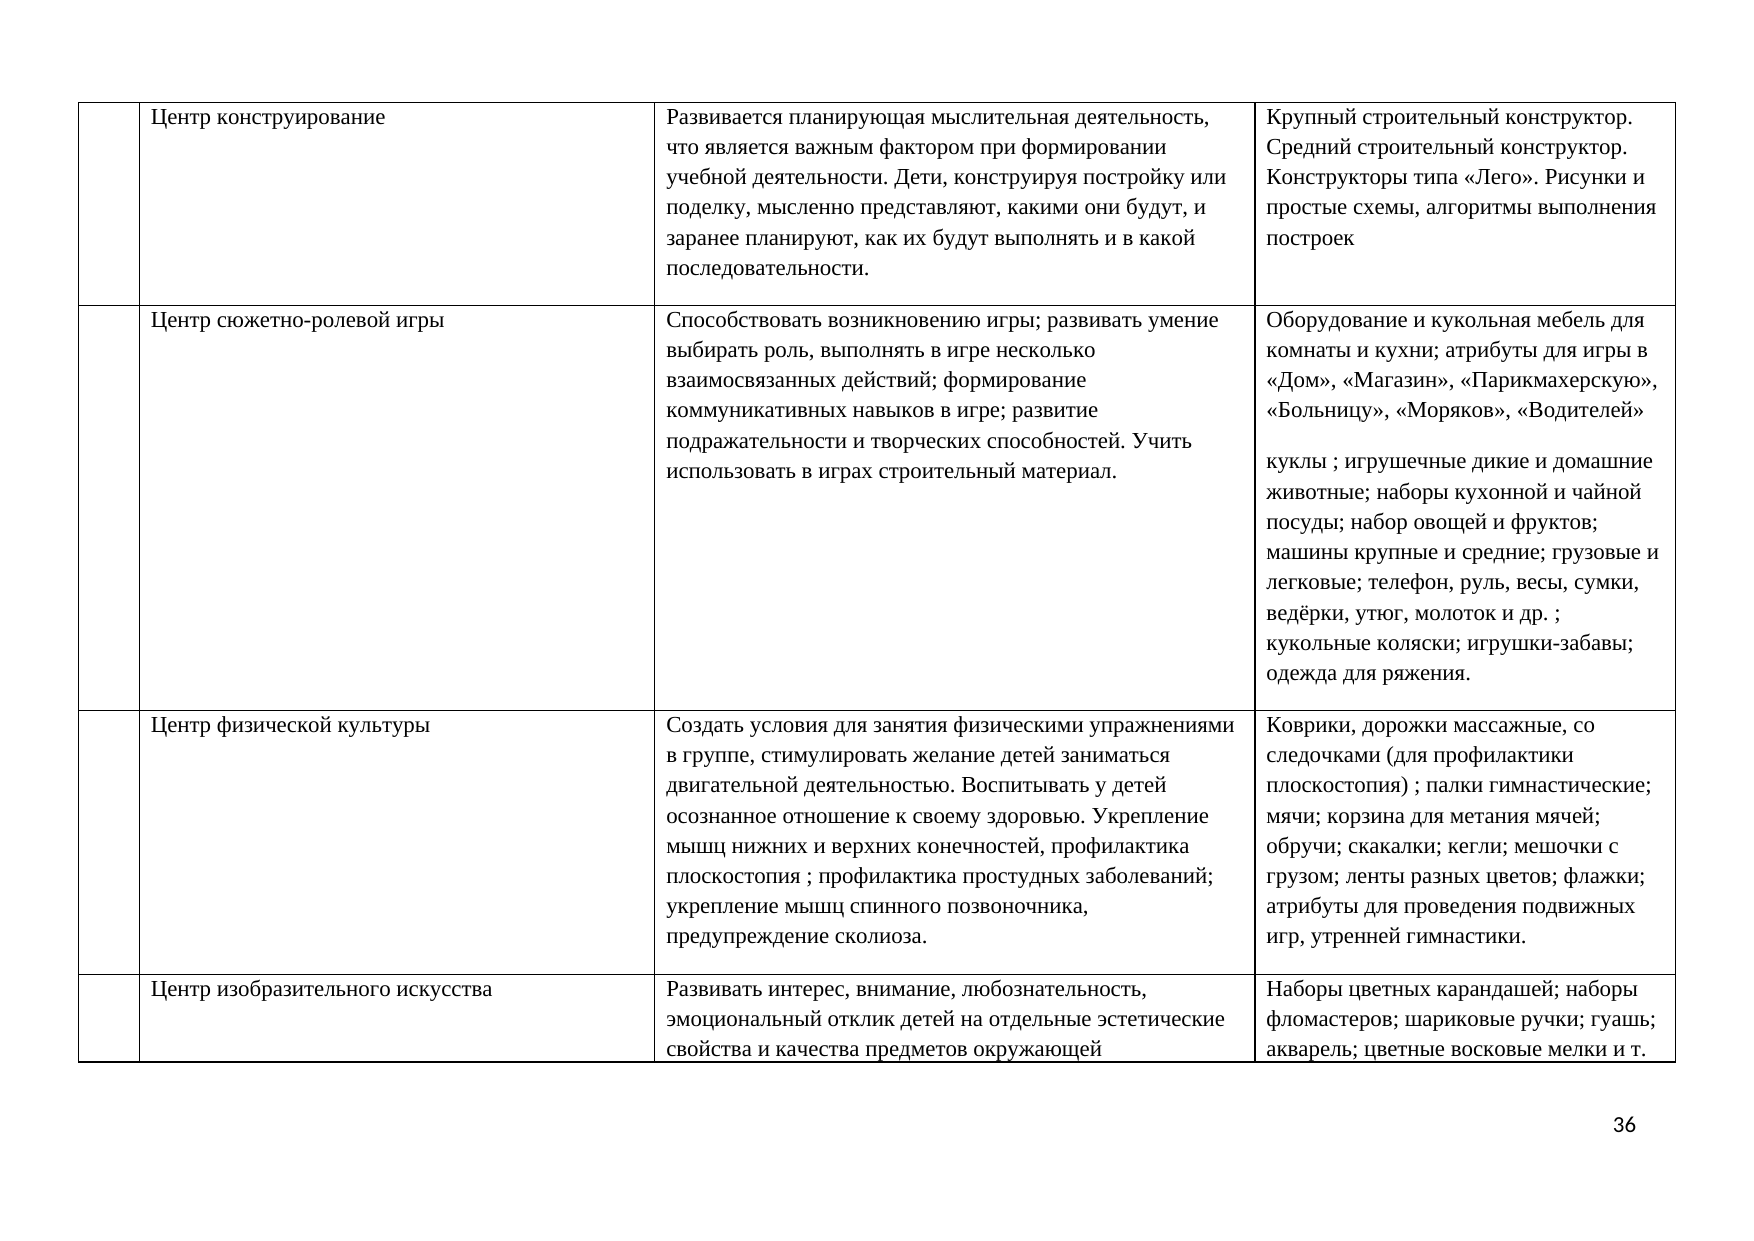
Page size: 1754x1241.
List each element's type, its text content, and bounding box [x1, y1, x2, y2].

table_cell [79, 103, 139, 305]
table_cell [1256, 975, 1675, 1061]
table_cell Центр физической культуры [140, 711, 654, 974]
table_cell Крупный строительный конструктор. Средний строительный конструктор. Конструкторы типа «Лего». Рисунки и простые схемы, алгоритмы выполнения построек [1256, 103, 1675, 305]
table_cell Коврики, дорожки массажные, со следочками (для профилактики плоскостопия) ; палки гимнастические; мячи; корзина для метания мячей; обручи; скакалки; кегли; мешочки с грузом; ленты разных цветов; флажки; атрибуты для проведения подвижных игр, утренней гимнастики. [1256, 711, 1675, 974]
table_cell Развивается планирующая мыслительная деятельность, что является важным фактором при формировании учебной деятельности. Дети, конструируя постройку или поделку, мысленно представляют, какими они будут, и заранее планируют, как их будут выполнять и в какой последовательности. [655, 103, 1254, 305]
table_cell [79, 975, 139, 1061]
table_cell [79, 711, 139, 974]
table_cell Оборудование и кукольная мебель для комнаты и кухни; атрибуты для игры в «Дом», «Магазин», «Парикмахерскую», «Больницу», «Моряков», «Водителей» куклы ; игрушечные дикие и домашние животные; наборы кухонной и чайной посуды; набор овощей и фруктов; машины крупные и средние; грузовые и легковые; телефон, руль, весы, сумки, ведёрки, утюг, молоток и др. ; кукольные коляски; игрушки-забавы; одежда для ряжения. [1256, 306, 1675, 710]
table_cell Способствовать возникновению игры; развивать умение выбирать роль, выполнять в игре несколько взаимосвязанных действий; формирование коммуникативных навыков в игре; развитие подражательности и творческих способностей. Учить использовать в играх строительный материал. [655, 306, 1254, 710]
table_cell Центр сюжетно-ролевой игры [140, 306, 654, 710]
table_cell Центр конструирование [140, 103, 654, 305]
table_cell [655, 975, 1254, 1061]
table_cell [140, 975, 654, 1061]
table_cell [79, 306, 139, 710]
table_cell Создать условия для занятия физическими упражнениями в группе, стимулировать желание детей заниматься двигательной деятельностью. Воспитывать у детей осознанное отношение к своему здоровью. Укрепление мышц нижних и верхних конечностей, профилактика плоскостопия ; профилактика простудных заболеваний; укрепление мышц спинного позвоночника, предупреждение сколиоза. [655, 711, 1254, 974]
